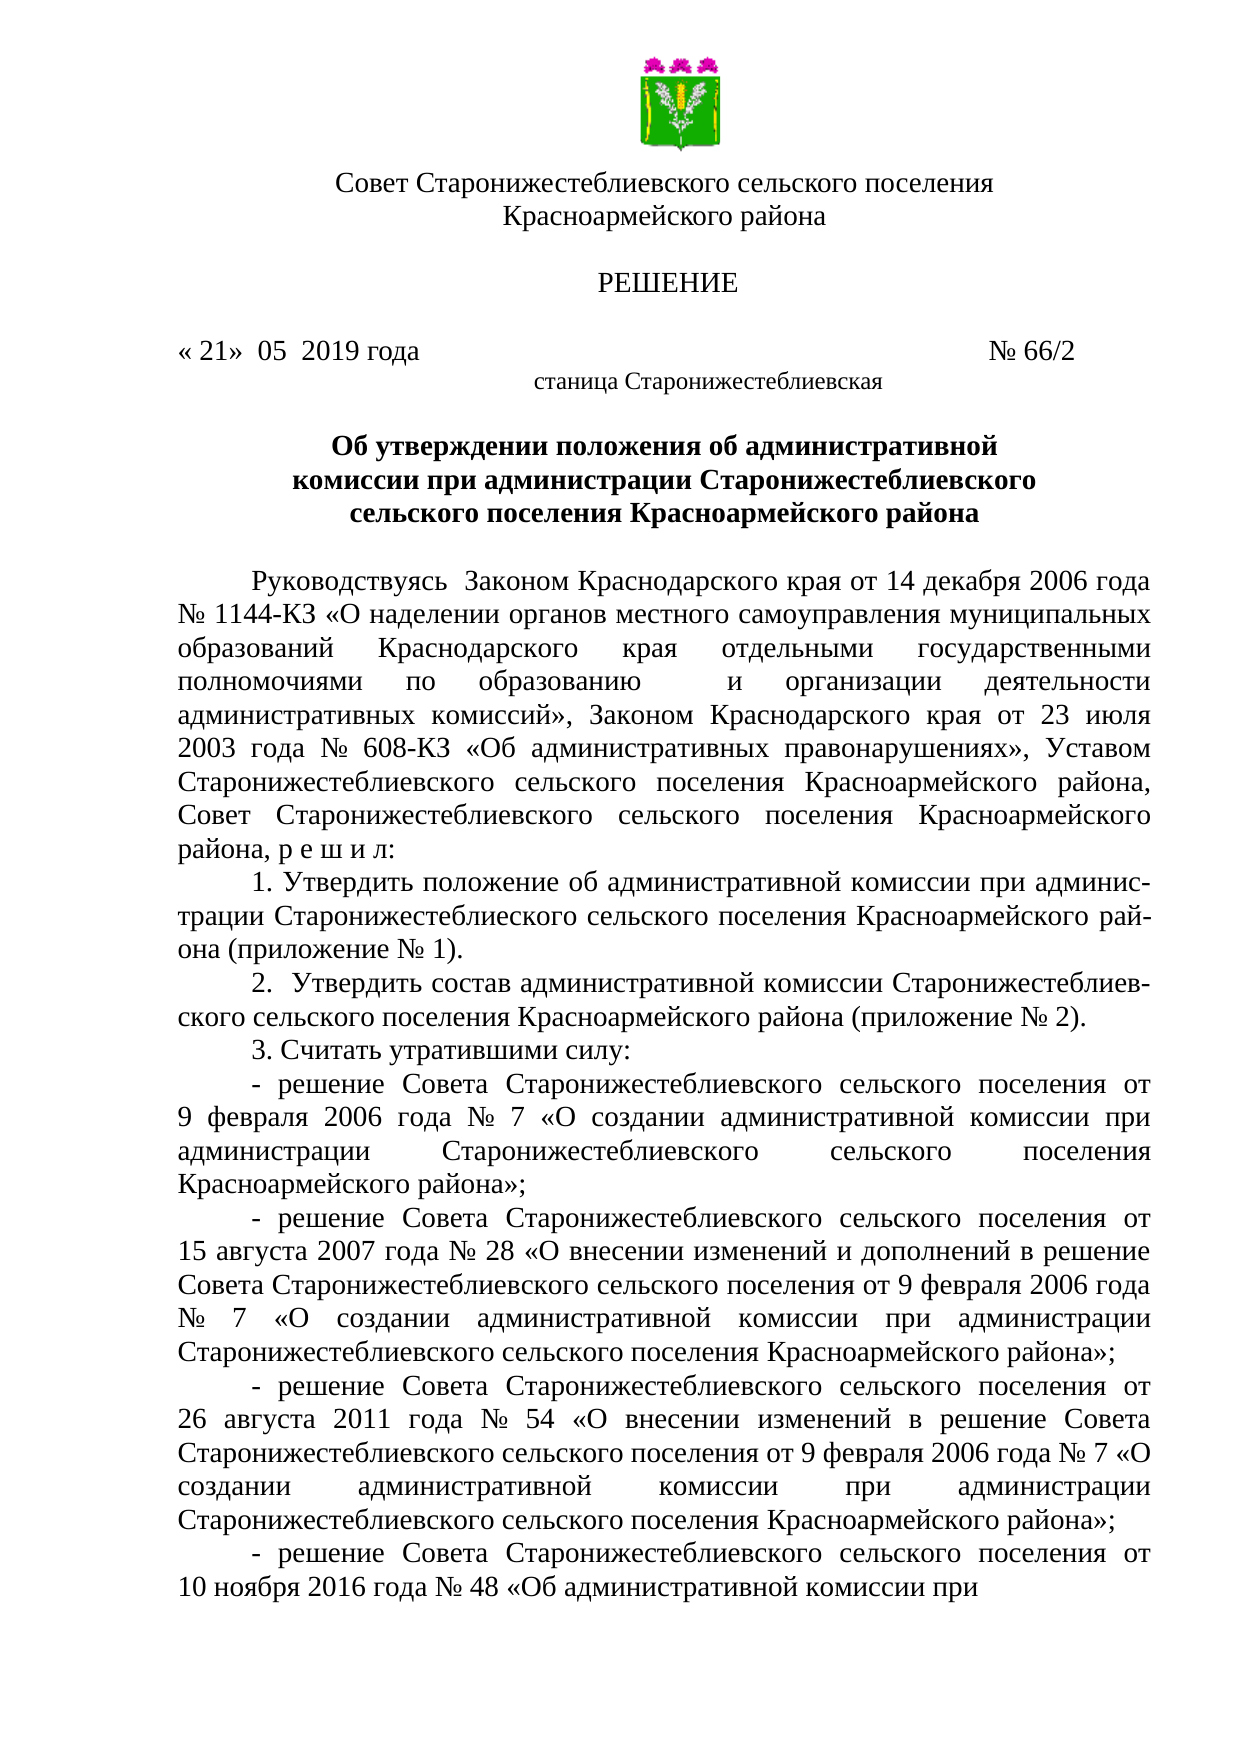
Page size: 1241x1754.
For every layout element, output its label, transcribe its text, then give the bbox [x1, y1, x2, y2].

text - решение Совета Старонижестеблиевского сельского поселения от 15 августа 2007 года № 28 «О внесении изменений и дополнений в решение Совета Старонижестеблиевского сельского поселения от 9 февраля 2006 года № 7 «О создании административной комиссии при администрации Старонижестеблиевского сельского поселения Красноармейского района»; [177, 1200, 1152, 1368]
text комиссии при администрации Старонижестеблиевского [177, 462, 1152, 496]
text « 21» 05 2019 года № 66/2 [177, 333, 1152, 366]
text Руководствуясь Законом Краснодарского края от 14 декабря 2006 года № 1144-КЗ «О наделении органов местного самоуправления муниципальных образований Краснодарского края отдельными государственными полномочиями по образованию и организации деятельности административных комиссий», Законом Краснодарского края от 23 июля 2003 года № 608-КЗ «Об административных правонарушениях», Уставом Старонижестеблиевского сельского поселения Красноармейского района, Совет Старонижестеблиевского сельского поселения Красноармейского района, р е ш и л: [177, 563, 1152, 864]
picture [640, 54, 721, 153]
text 3. Считать утратившими силу: [177, 1032, 1152, 1066]
text - решение Совета Старонижестеблиевского сельского поселения от 26 августа 2011 года № 54 «О внесении изменений в решение Совета Старонижестеблиевского сельского поселения от 9 февраля 2006 года № 7 «О создании административной комиссии при администрации Старонижестеблиевского сельского поселения Красноармейского района»; [177, 1368, 1152, 1535]
text станица Старонижестеблиевская [177, 366, 1152, 395]
text 1. Утвердить положение об административной комиссии при админис-трации Старонижестеблиеского сельского поселения Красноармейского рай-она (приложение № 1). [177, 864, 1152, 965]
text - решение Совета Старонижестеблиевского сельского поселения от 10 ноября 2016 года № 48 «Об административной комиссии при [177, 1535, 1152, 1602]
text сельского поселения Красноармейского района [177, 496, 1152, 529]
text 2. Утвердить состав административной комиссии Старонижестеблиев-ского сельского поселения Красноармейского района (приложение № 2). [177, 965, 1152, 1032]
subtitle Об утверждении положения об административной [177, 428, 1152, 462]
text - решение Совета Старонижестеблиевского сельского поселения от 9 февраля 2006 года № 7 «О создании административной комиссии при администрации Старонижестеблиевского сельского поселения Красноармейского района»; [177, 1066, 1152, 1200]
table_header [177, 30, 1183, 165]
text Совет Старонижестеблиевского сельского поселения [177, 165, 1152, 198]
text Красноармейского района [177, 198, 1152, 232]
text РЕШЕНИЕ [177, 266, 1152, 299]
